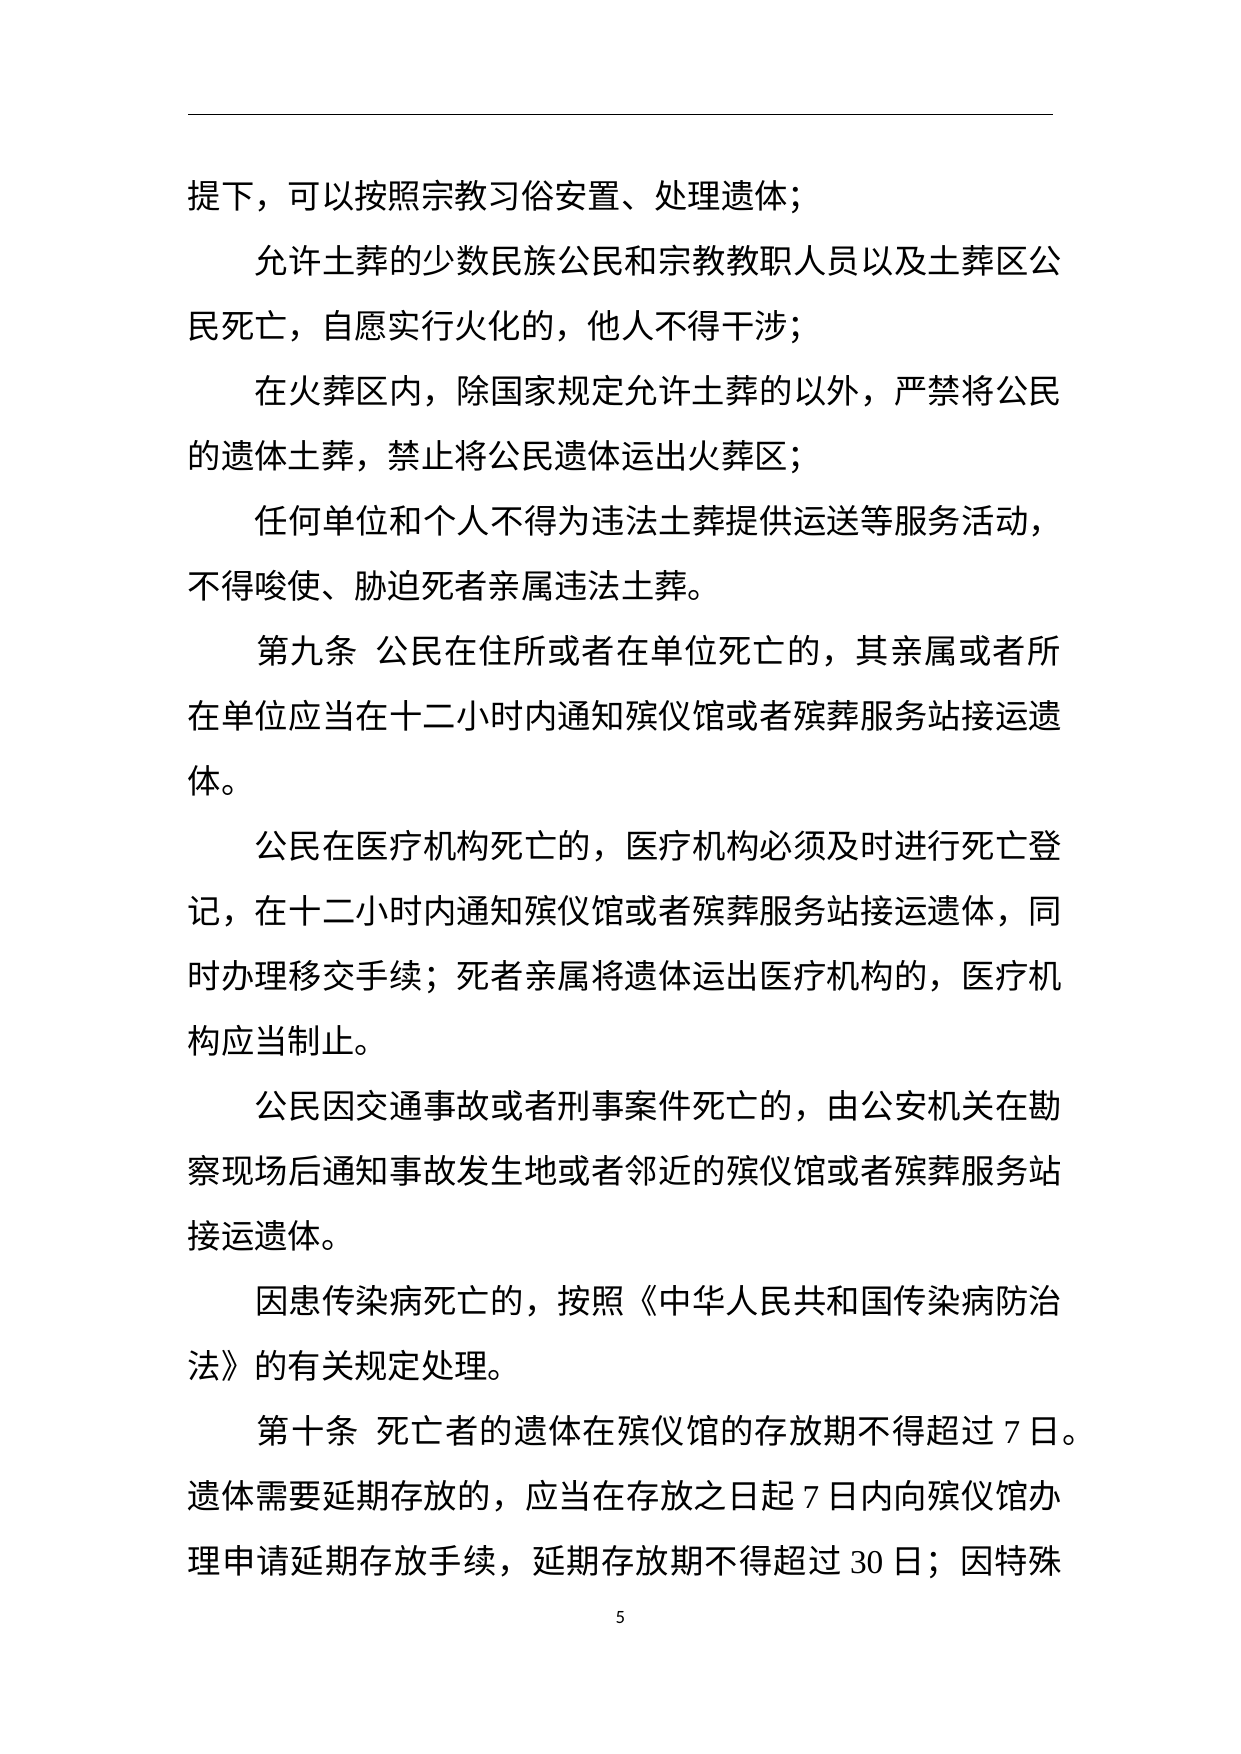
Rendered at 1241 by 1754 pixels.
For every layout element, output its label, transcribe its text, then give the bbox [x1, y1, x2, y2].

text 在火葬区内，除国家规定允许土葬的以外，严禁将公民的遗体土葬，禁止将公民遗体运出火葬区； [187, 357, 1062, 487]
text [187, 1397, 1062, 1592]
text 因患传染病死亡的，按照《中华人民共和国传染病防治法》的有关规定处理。 [187, 1267, 1062, 1397]
text 允许土葬的少数民族公民和宗教教职人员以及土葬区公民死亡，自愿实行火化的，他人不得干涉； [187, 227, 1062, 357]
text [187, 162, 1062, 227]
text 任何单位和个人不得为违法土葬提供运送等服务活动，不得唆使、胁迫死者亲属违法土葬。 [187, 487, 1062, 617]
text 公民在医疗机构死亡的，医疗机构必须及时进行死亡登记，在十二小时内通知殡仪馆或者殡葬服务站接运遗体，同时办理移交手续；死者亲属将遗体运出医疗机构的，医疗机构应当制止。 [187, 812, 1062, 1072]
text 第九条 公民在住所或者在单位死亡的，其亲属或者所在单位应当在十二小时内通知殡仪馆或者殡葬服务站接运遗体。 [187, 617, 1062, 812]
text 公民因交通事故或者刑事案件死亡的，由公安机关在勘察现场后通知事故发生地或者邻近的殡仪馆或者殡葬服务站接运遗体。 [187, 1072, 1062, 1267]
